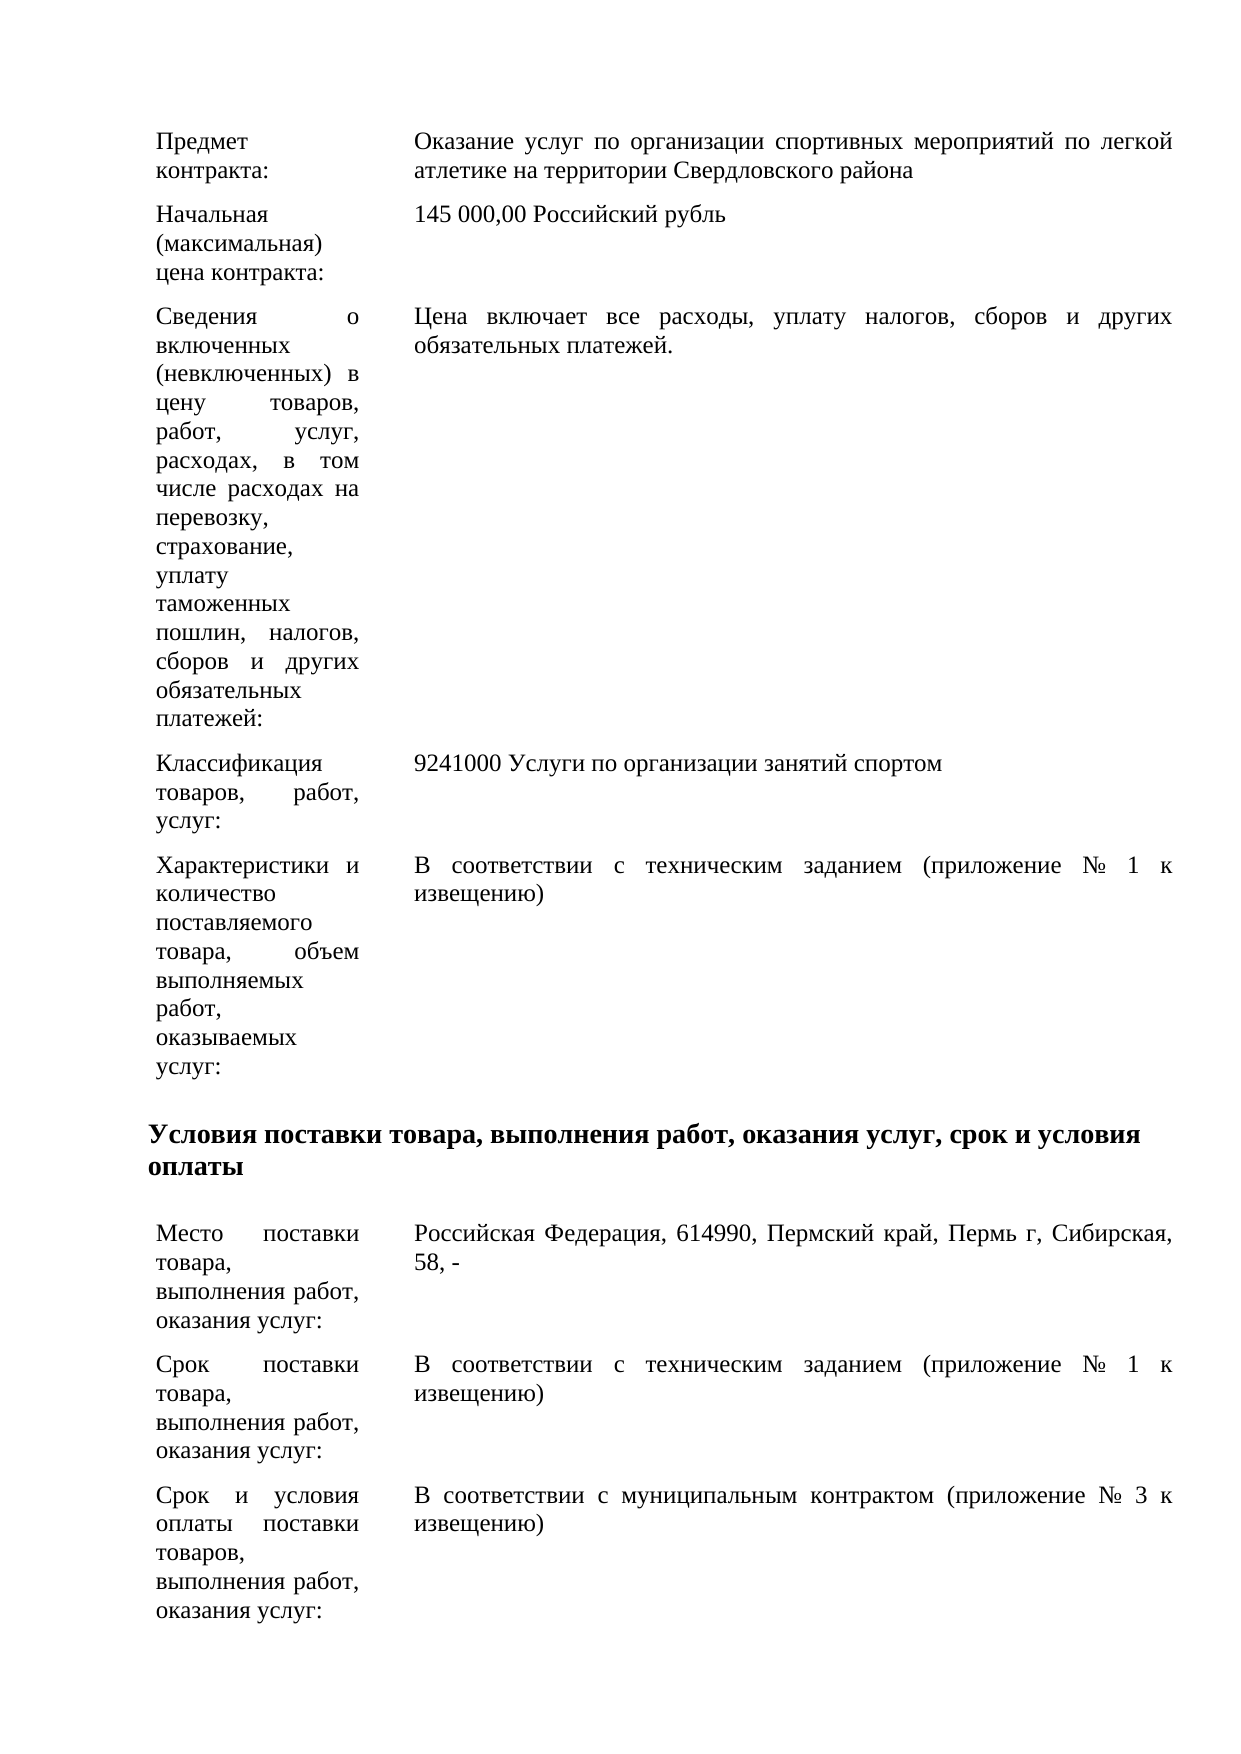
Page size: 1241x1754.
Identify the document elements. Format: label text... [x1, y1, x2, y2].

table_cell Срок поставки товара, выполнения работ, оказания услуг: [148, 1341, 406, 1472]
text Условия поставки товара, выполнения работ, оказания услуг, срок и условия оплаты [148, 1117, 1181, 1181]
table_cell Начальная (максимальная) цена контракта: [148, 191, 406, 293]
table_cell 145 000,00 Российский рубль [406, 191, 1181, 293]
table_header Предмет контракта: [148, 118, 406, 191]
table_cell Сведения о включенных (невключенных) в цену товаров, работ, услуг, расходах, в том числе расходах на перевозку, страхование, уплату таможенных пошлин, налогов, сборов и других обязательных платежей: [148, 293, 406, 740]
table_header Российская Федерация, 614990, Пермский край, Пермь г, Сибирская, 58, - [406, 1211, 1181, 1341]
table_cell В соответствии с муниципальным контрактом (приложение № 3 к извещению) [406, 1472, 1181, 1631]
table_cell Характеристики и количество поставляемого товара, объем выполняемых работ, оказываемых услуг: [148, 842, 406, 1087]
table_header Оказание услуг по организации спортивных мероприятий по легкой атлетике на территории Свердловского района [406, 118, 1181, 191]
table_cell Цена включает все расходы, уплату налогов, сборов и других обязательных платежей. [406, 293, 1181, 740]
table_cell В соответствии с техническим заданием (приложение № 1 к извещению) [406, 842, 1181, 1087]
table_cell Срок и условия оплаты поставки товаров, выполнения работ, оказания услуг: [148, 1472, 406, 1631]
table_cell Классификация товаров, работ, услуг: [148, 740, 406, 842]
table_header Место поставки товара, выполнения работ, оказания услуг: [148, 1211, 406, 1341]
table_cell В соответствии с техническим заданием (приложение № 1 к извещению) [406, 1341, 1181, 1472]
table_cell 9241000 Услуги по организации занятий спортом [406, 740, 1181, 842]
